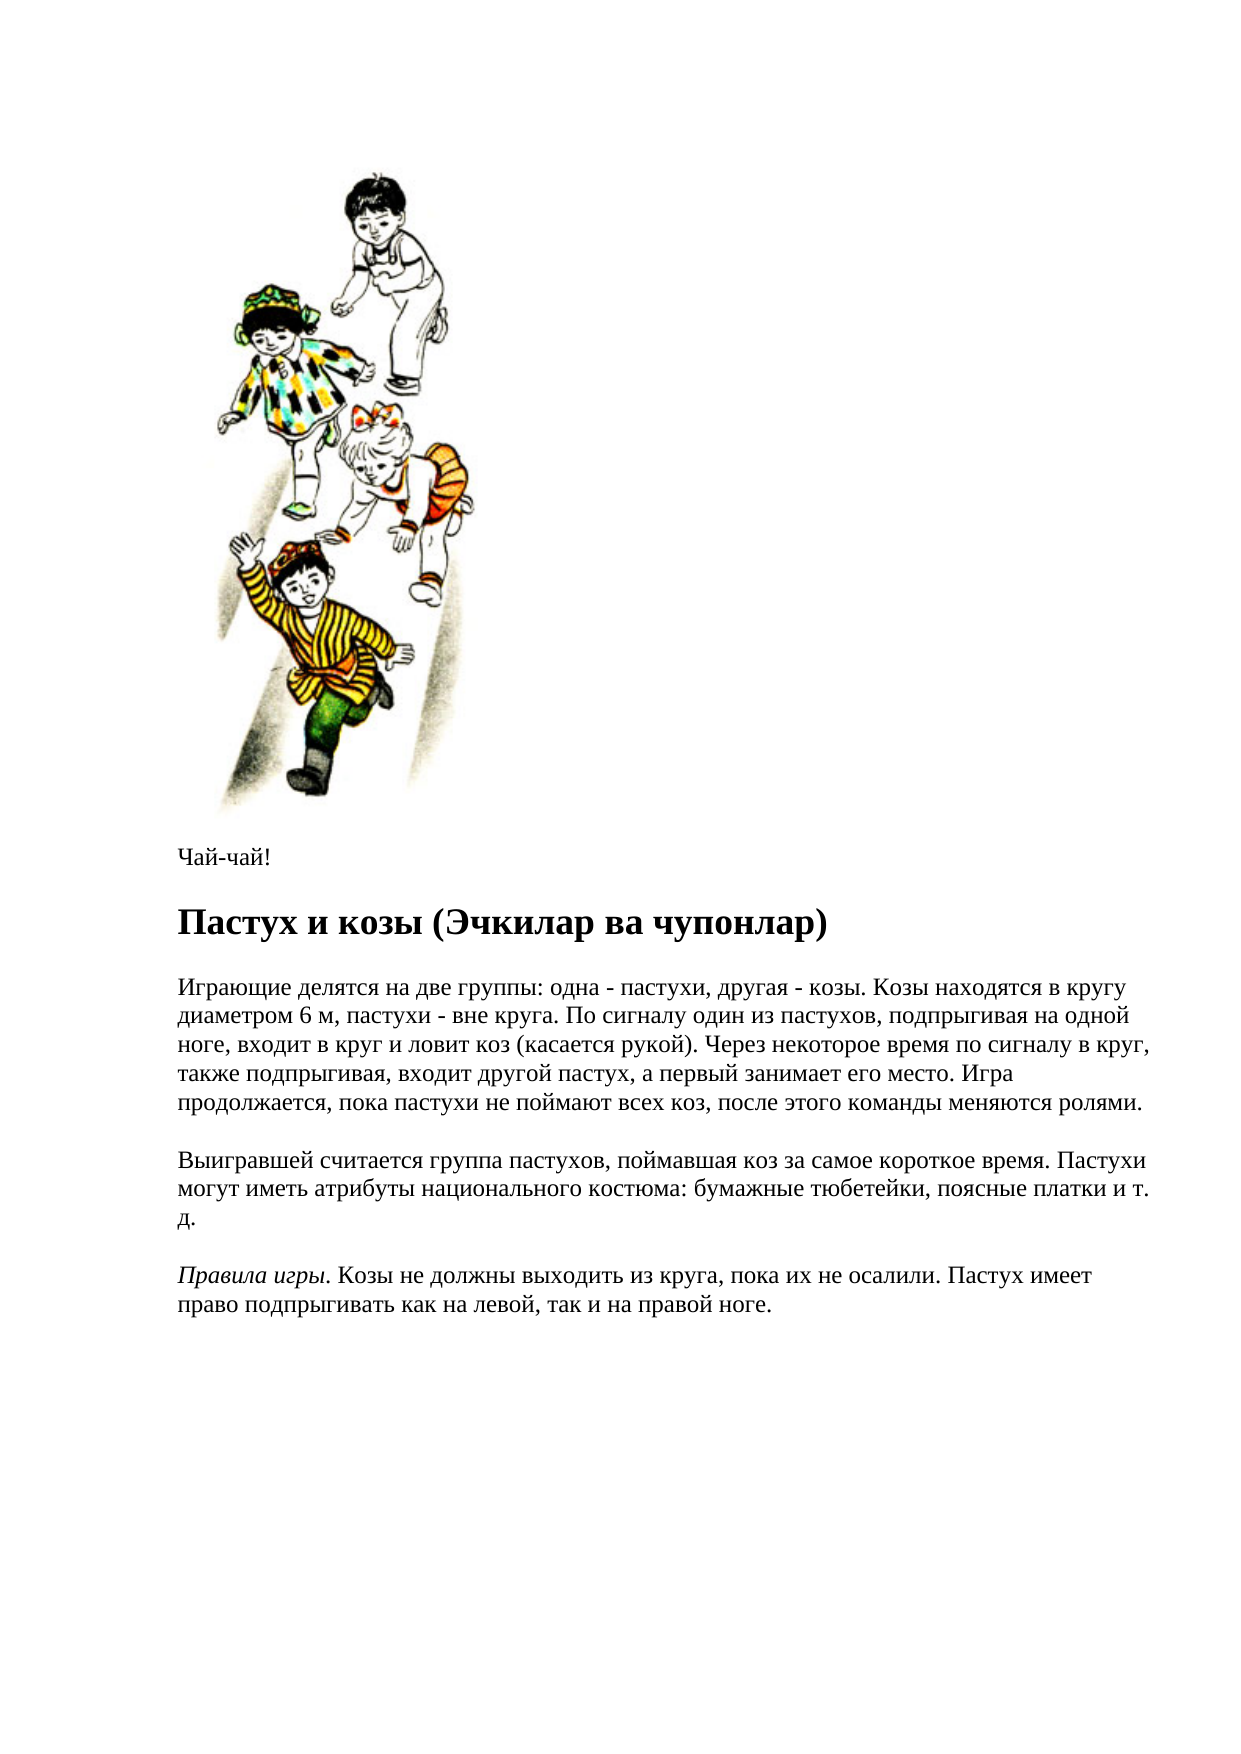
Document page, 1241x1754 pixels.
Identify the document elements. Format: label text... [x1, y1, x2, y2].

picture [177, 118, 481, 842]
text Пастух и козы (Эчкилар ва чупонлар) [177, 899, 1152, 943]
text Играющие делятся на две группы: одна - пастухи, другая - козы. Козы находятся в кругу диаметром 6 м, пастухи - вне круга. По сигналу один из пастухов, подпрыгивая на одной ноге, входит в круг и ловит коз (касается рукой). Через некоторое время по сигналу в круг, также подпрыгивая, входит другой пастух, а первый занимает его место. Игра продолжается, пока пастухи не поймают всех коз, после этого команды меняются ролями. [177, 972, 1152, 1116]
text Выигравшей считается группа пастухов, поймавшая коз за самое короткое время. Пастухи могут иметь атрибуты национального костюма: бумажные тюбетейки, поясные платки и т. д. [177, 1145, 1152, 1231]
text Правила игры. Козы не должны выходить из круга, пока их не осалили. Пастух имеет право подпрыгивать как на левой, так и на правой ноге. [177, 1260, 1152, 1318]
